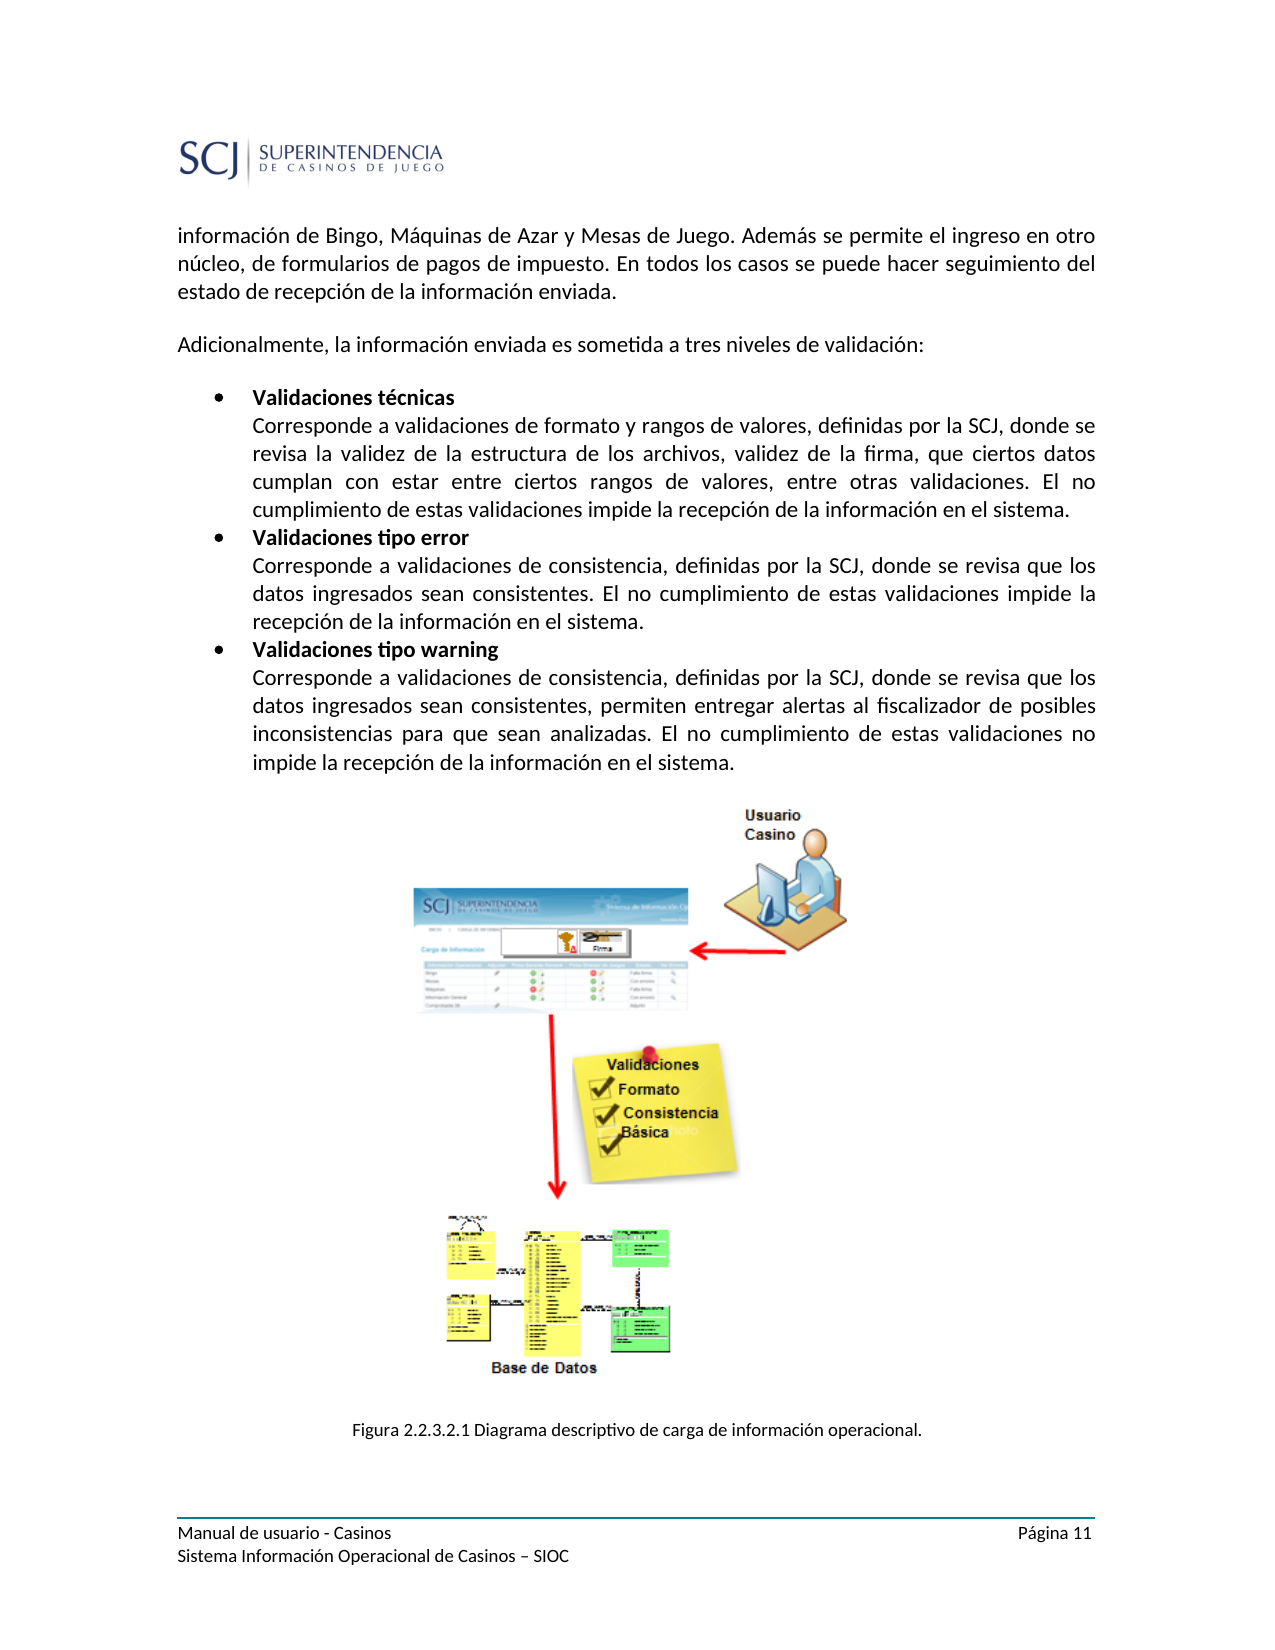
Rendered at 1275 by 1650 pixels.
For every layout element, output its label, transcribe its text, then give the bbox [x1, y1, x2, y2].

text Adicionalmente, la información enviada es sometida a tres niveles de validación: [177, 330, 1098, 358]
list Validaciones técnicas [215, 383, 1098, 411]
list Corresponde a validaciones de formato y rangos de valores, definidas por la SCJ, donde se revisa la validez de la estructura de los archivos, validez de la firma, que ciertos datos cumplan con estar entre ciertos rangos de valores, entre otras validaciones. El no cumplimiento de estas validaciones impide la recepción de la información en el sistema. [252, 411, 1098, 523]
list Corresponde a validaciones de consistencia, definidas por la SCJ, donde se revisa que los datos ingresados sean consistentes. El no cumplimiento de estas validaciones impide la recepción de la información en el sistema. [252, 551, 1098, 636]
picture [407, 800, 868, 1394]
picture [177, 124, 445, 197]
list Validaciones tipo error [215, 523, 1098, 551]
list Validaciones tipo warning [215, 636, 1098, 663]
list Corresponde a validaciones de consistencia, definidas por la SCJ, donde se revisa que los datos ingresados sean consistentes, permiten entregar alertas al fiscalizador de posibles inconsistencias para que sean analizadas. El no cumplimiento de estas validaciones no impide la recepción de la información en el sistema. [252, 663, 1098, 776]
text Figura 2.2.3.2.1 Diagrama descriptivo de carga de información operacional. [177, 1418, 1098, 1441]
